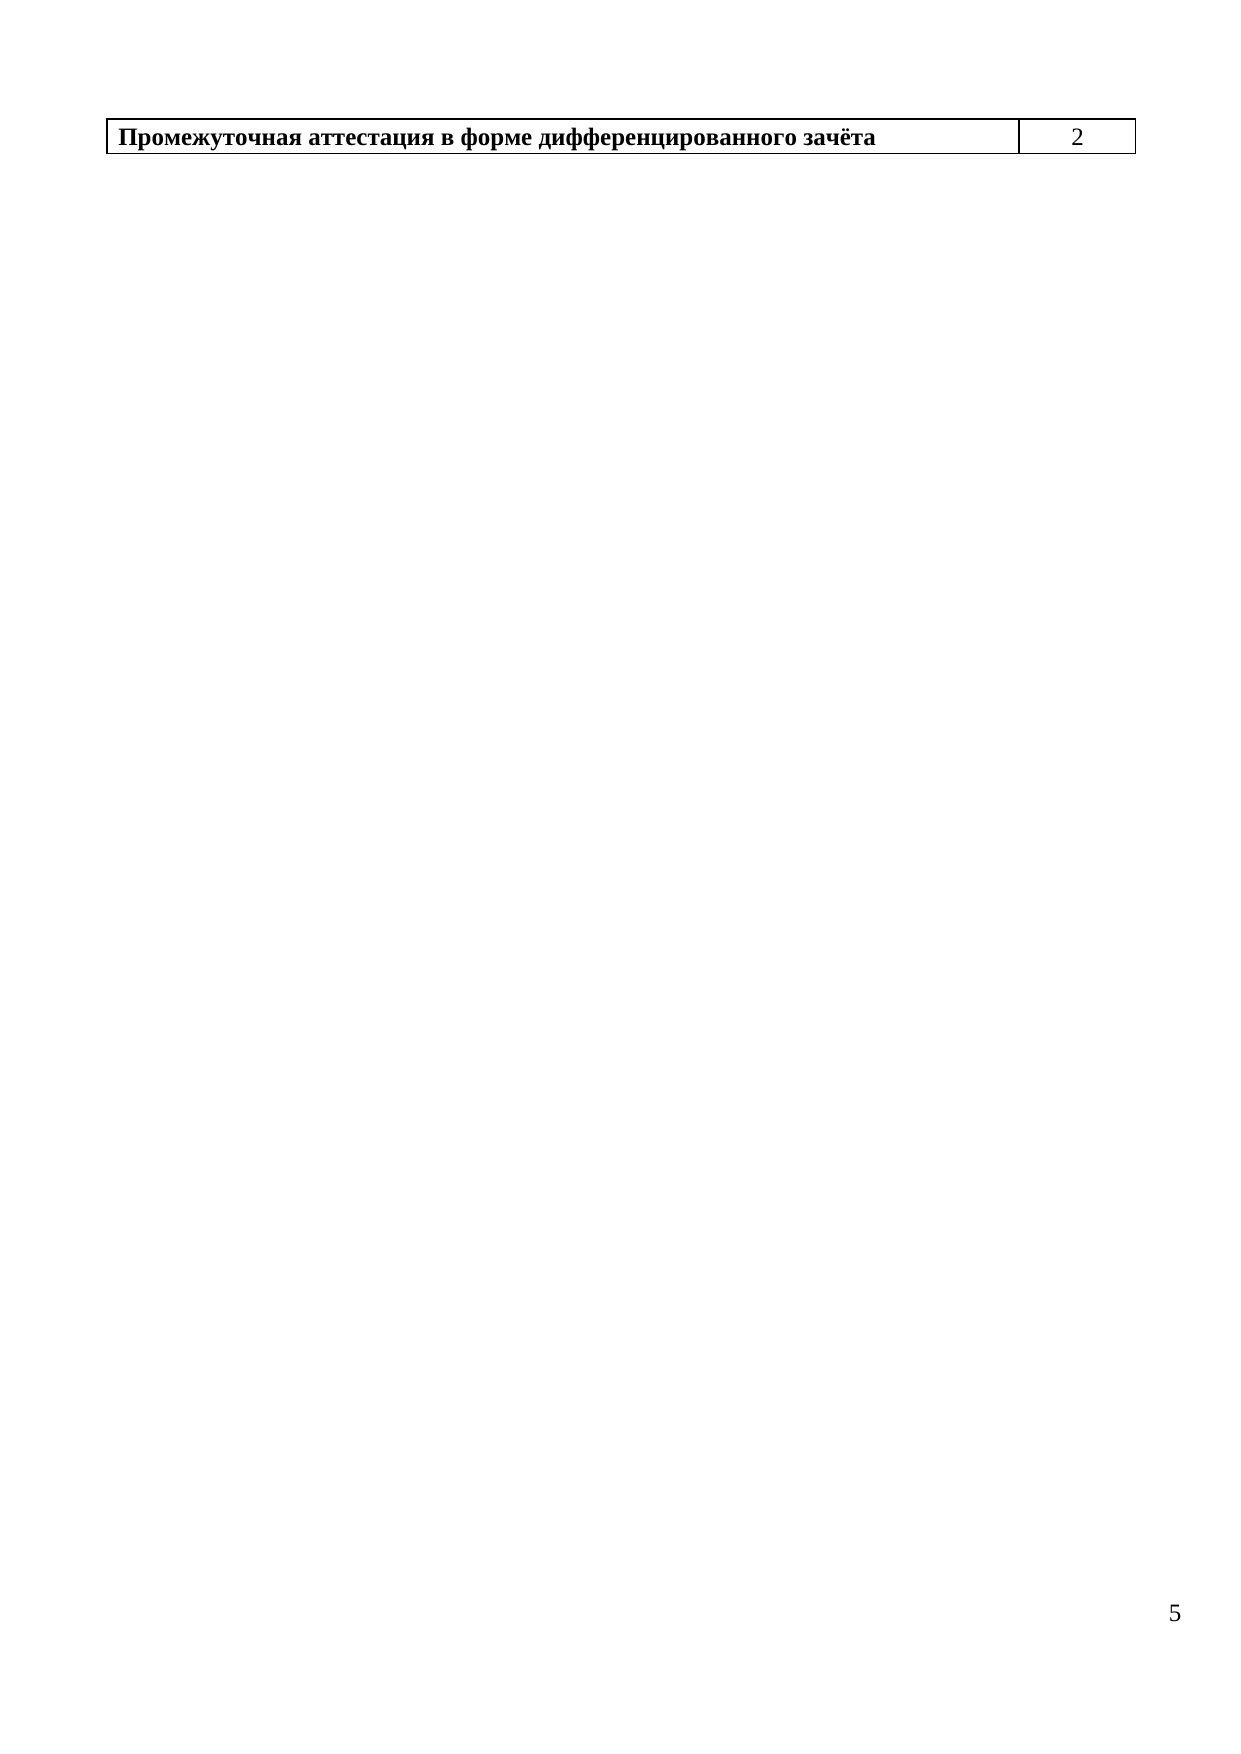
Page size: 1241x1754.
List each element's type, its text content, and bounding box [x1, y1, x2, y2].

table_cell Промежуточная аттестация в форме дифференцированного зачёта [108, 120, 1018, 153]
table_cell 2 [1020, 120, 1135, 153]
